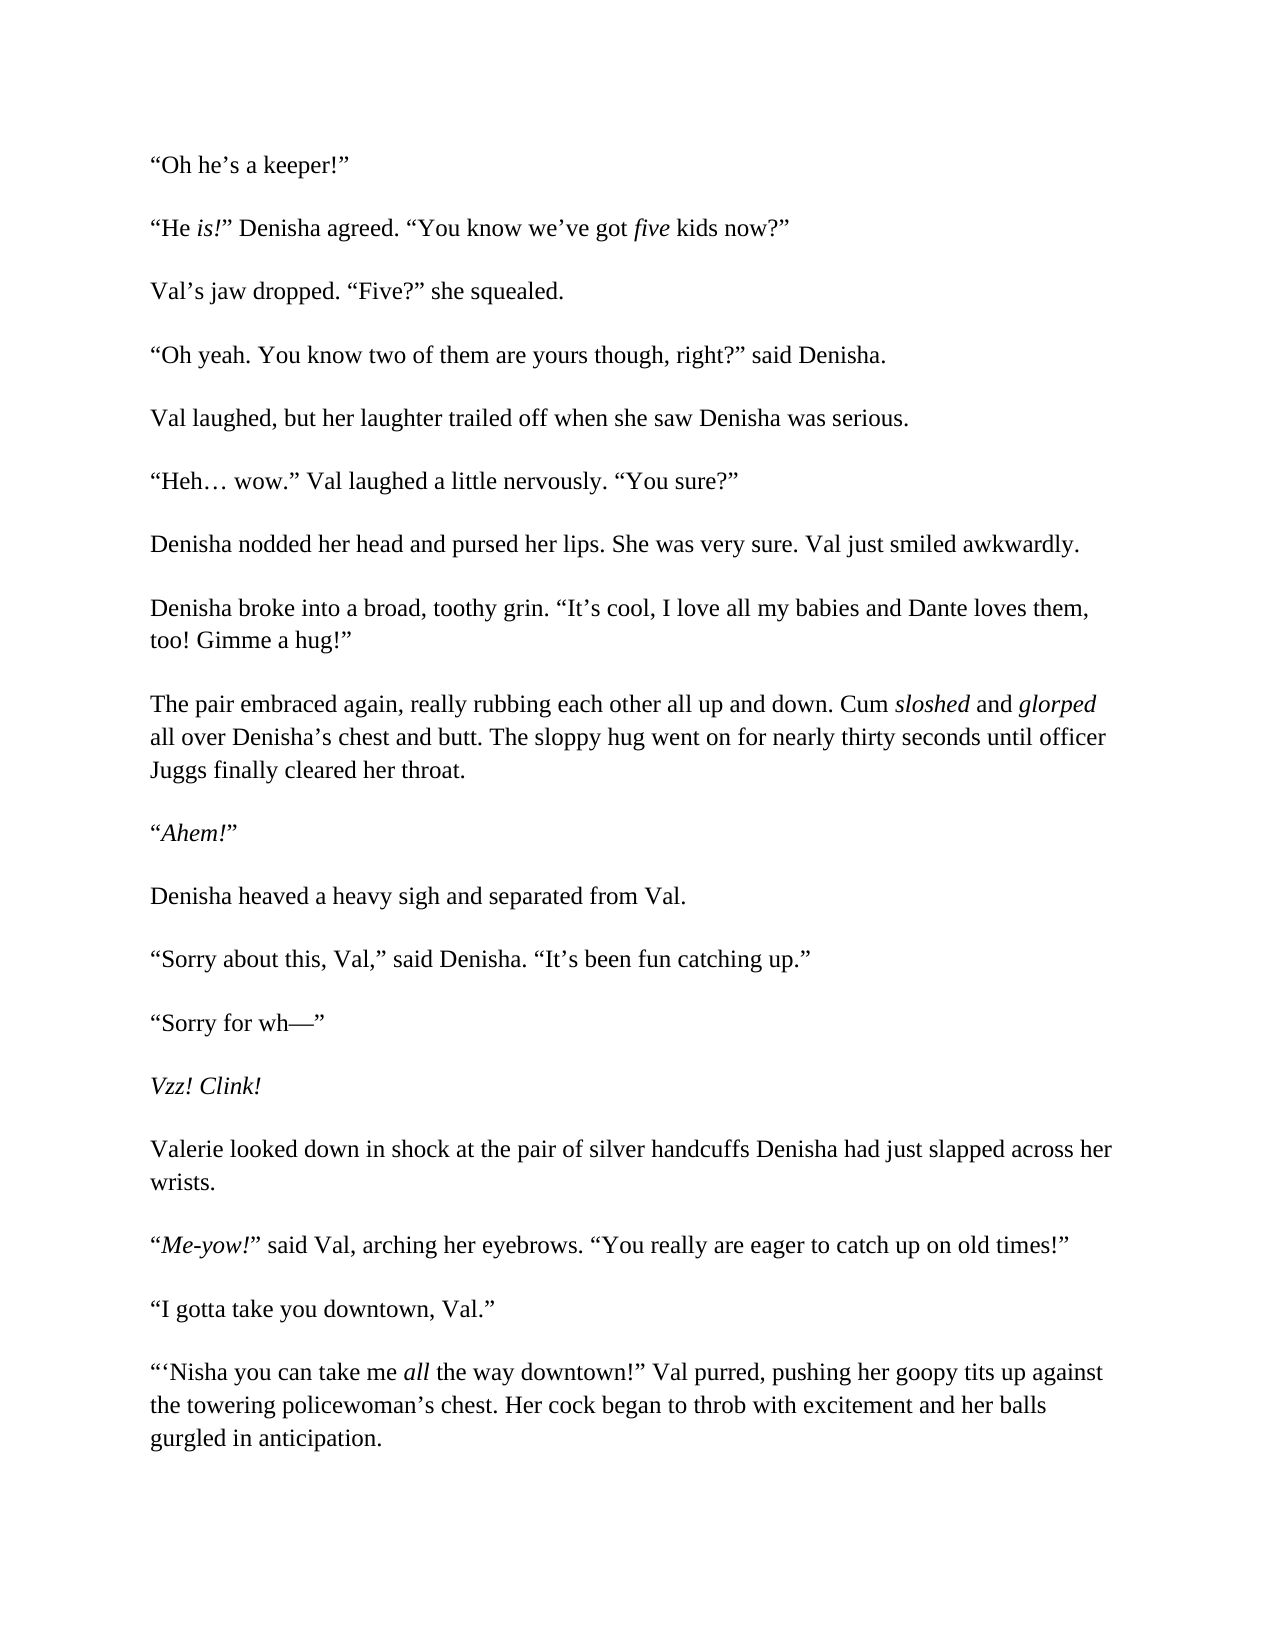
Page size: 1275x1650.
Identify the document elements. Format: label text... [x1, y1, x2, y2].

text The pair embraced again, really rubbing each other all up and down. Cum sloshed and glorped all over Denisha’s chest and butt. The sloppy hug went on for nearly thirty seconds until officer Juggs finally cleared her throat. [150, 689, 1125, 784]
text “Sorry about this, Val,” said Denisha. “It’s been fun catching up.” [150, 944, 1125, 973]
text “He is!” Denisha agreed. “You know we’ve got five kids now?” [150, 213, 1125, 242]
text “‘Nisha you can take me all the way downtown!” Val purred, pushing her goopy tits up against the towering policewoman’s chest. Her cock began to throb with excitement and her balls gurgled in anticipation. [150, 1357, 1125, 1452]
text Denisha heaved a heavy sigh and separated from Val. [150, 881, 1125, 910]
text “Oh yeah. You know two of them are yours though, right?” said Denisha. [150, 340, 1125, 368]
text “Oh he’s a keeper!” [150, 150, 1125, 179]
text “Sorry for wh—” [150, 1008, 1125, 1037]
text Denisha nodded her head and pursed her lips. She was very sure. Val just smiled awkwardly. [150, 529, 1125, 558]
text “Ahem!” [150, 818, 1125, 847]
text Vzz! Clink! [150, 1071, 1125, 1100]
text “Heh… wow.” Val laughed a little nervously. “You sure?” [150, 466, 1125, 495]
text Val laughed, but her laughter trailed off when she saw Denisha was serious. [150, 403, 1125, 432]
text Denisha broke into a broad, toothy grin. “It’s cool, I love all my babies and Dante loves them, too! Gimme a hug!” [150, 593, 1125, 654]
text “I gotta take you downtown, Val.” [150, 1294, 1125, 1322]
text “Me-yow!” said Val, arching her eyebrows. “You really are eager to catch up on old times!” [150, 1231, 1125, 1259]
text Valerie looked down in shock at the pair of silver handcuffs Denisha had just slapped across her wrists. [150, 1134, 1125, 1196]
text Val’s jaw dropped. “Five?” she squealed. [150, 276, 1125, 305]
